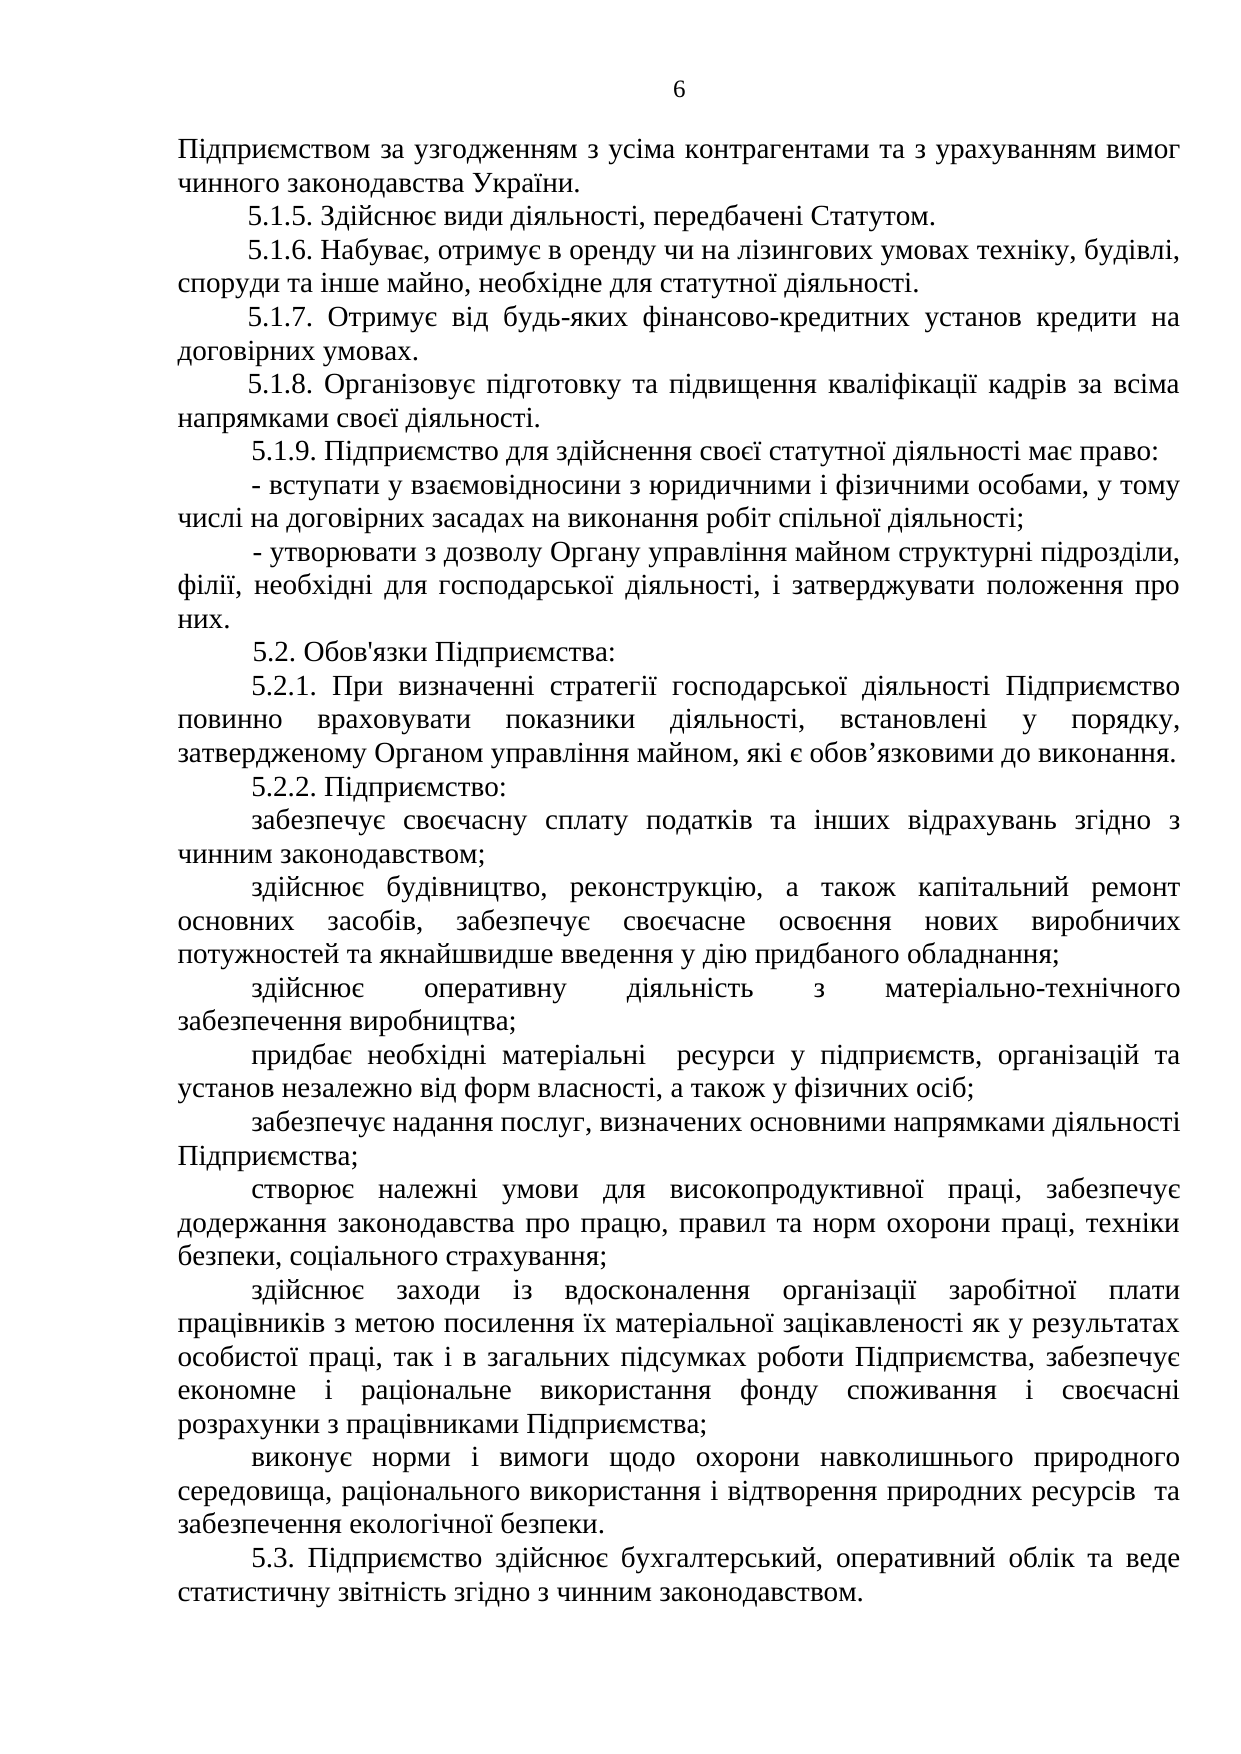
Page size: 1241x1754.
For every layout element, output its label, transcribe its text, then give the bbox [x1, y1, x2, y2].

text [177, 131, 1181, 198]
text здійснює оперативну діяльність з матеріально-технічного забезпечення виробництва; [177, 970, 1181, 1037]
text створює належні умови для високопродуктивної праці, забезпечує додержання законодавства про працю, правил та норм охорони праці, техніки безпеки, соціального страхування; [177, 1171, 1181, 1272]
text 5.1.7. Отримує від будь-яких фінансово-кредитних установ кредити на договірних умовах. [177, 299, 1181, 366]
text здійснює будівництво, реконструкцію, а також капітальний ремонт основних засобів, забезпечує своєчасне освоєння нових виробничих потужностей та якнайшвидше введення у дію придбаного обладнання; [177, 869, 1181, 970]
text забезпечує своєчасну сплату податків та інших відрахувань згідно з чинним законодавством; [177, 802, 1181, 869]
text забезпечує надання послуг, визначених основними напрямками діяльності Підприємства; [177, 1104, 1181, 1171]
text 5.2. Обов'язки Підприємства: [177, 634, 1181, 668]
text - утворювати з дозволу Органу управління майном структурні підрозділи, філії, необхідні для господарської діяльності, і затверджувати положення про них. [177, 534, 1181, 634]
text 5.1.8. Організовує підготовку та підвищення кваліфікації кадрів за всіма напрямками своєї діяльності. [177, 366, 1181, 433]
text виконує норми і вимоги щодо охорони навколишнього природного середовища, раціонального використання і відтворення природних ресурсів та забезпечення екологічної безпеки. [177, 1439, 1181, 1540]
text 5.1.9. Підприємство для здійснення своєї статутної діяльності має право: [177, 433, 1181, 467]
text 5.2.1. При визначенні стратегії господарської діяльності Підприємство повинно враховувати показники діяльності, встановлені у порядку, затвердженому Органом управління майном, які є обов’язковими до виконання. [177, 668, 1181, 769]
text здійснює заходи із вдосконалення організації заробітної плати працівників з метою посилення їх матеріальної зацікавленості як у результатах особистої праці, так і в загальних підсумках роботи Підприємства, забезпечує економне і раціональне використання фонду споживання і своєчасні розрахунки з працівниками Підприємства; [177, 1272, 1181, 1439]
text - вступати у взаємовідносини з юридичними і фізичними особами, у тому числі на договірних засадах на виконання робіт спільної діяльності; [177, 467, 1181, 534]
text 5.1.5. Здійснює види діяльності, передбачені Статутом. [177, 198, 1181, 232]
text 5.2.2. Підприємство: [177, 769, 1181, 802]
text 5.1.6. Набуває, отримує в оренду чи на лізингових умовах техніку, будівлі, споруди та інше майно, необхідне для статутної діяльності. [177, 232, 1181, 299]
text придбає необхідні матеріальні ресурси у підприємств, організацій та установ незалежно від форм власності, а також у фізичних осіб; [177, 1037, 1181, 1104]
text 5.3. Підприємство здійснює бухгалтерський, оперативний облік та веде статистичну звітність згідно з чинним законодавством. [177, 1540, 1181, 1607]
